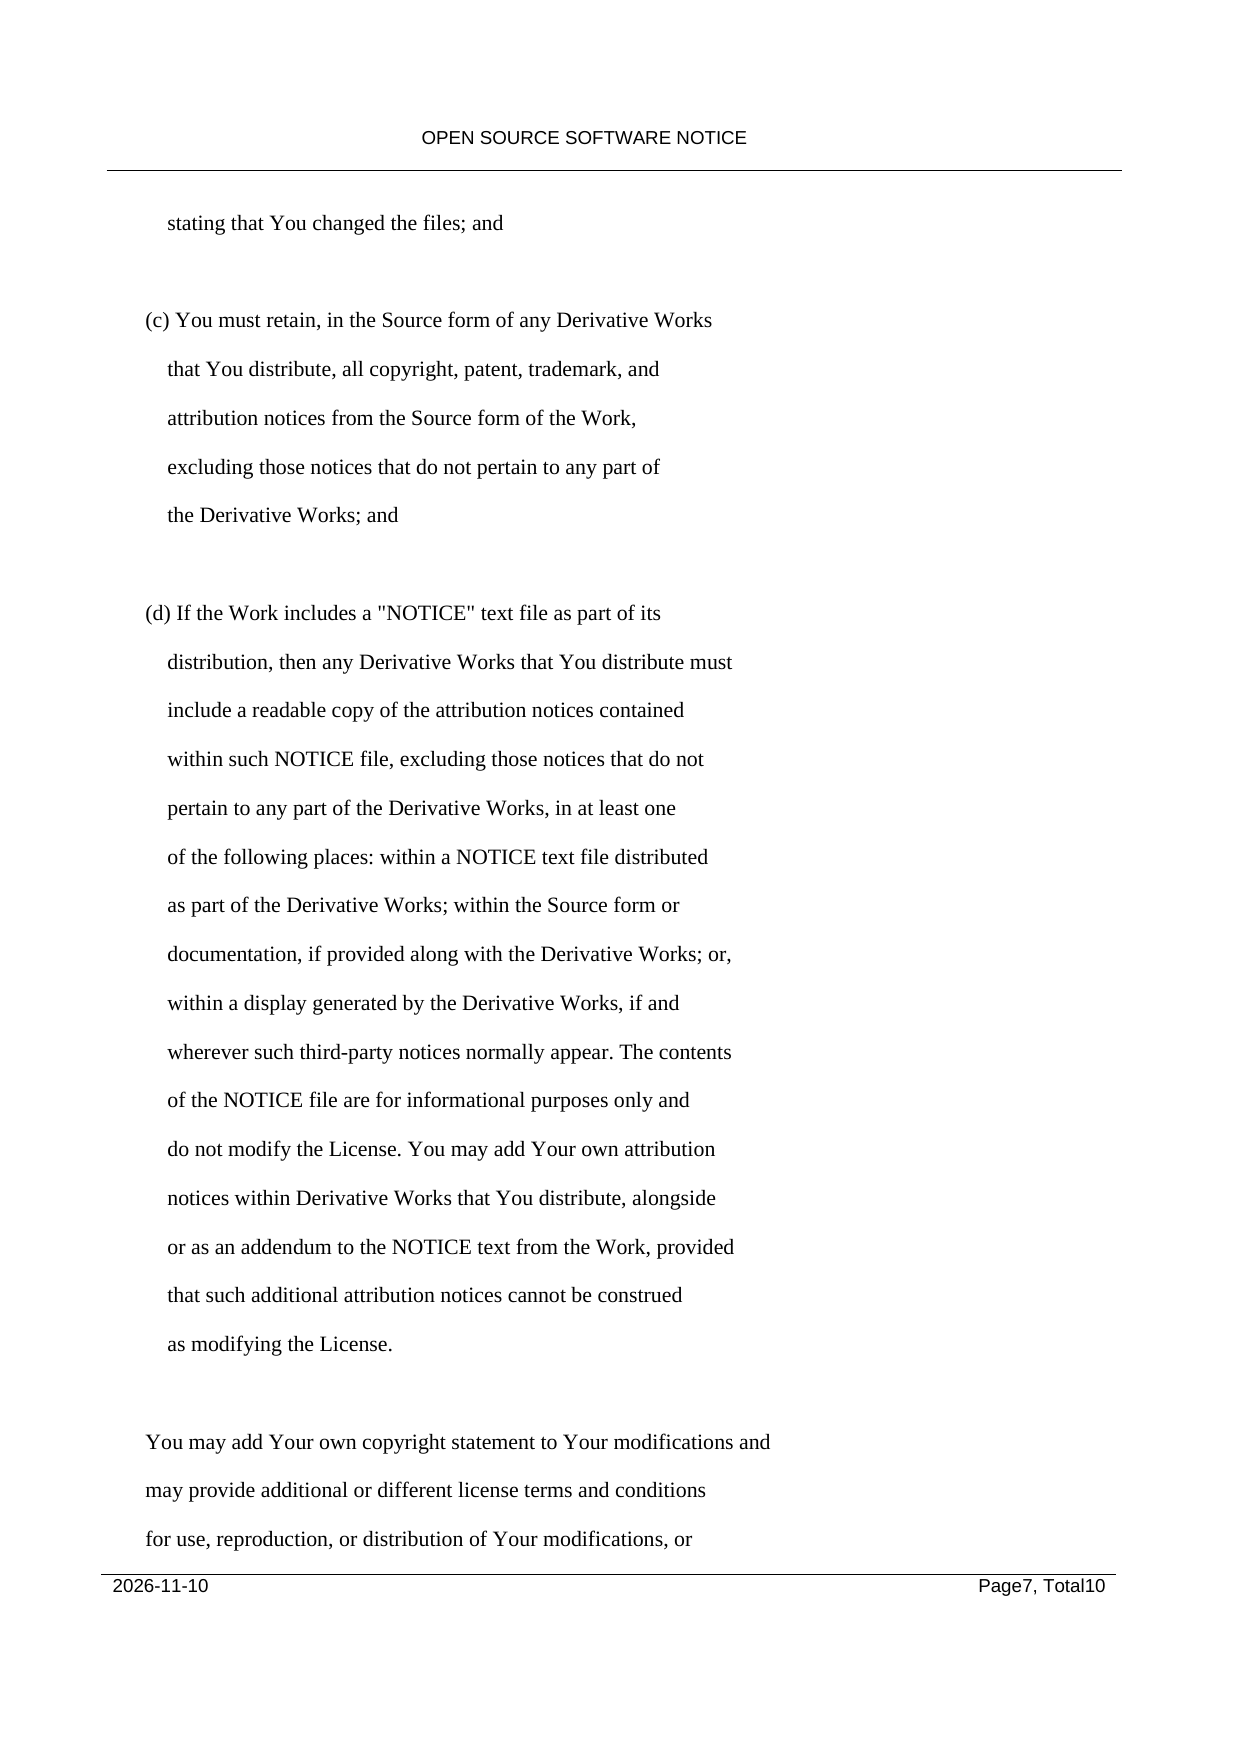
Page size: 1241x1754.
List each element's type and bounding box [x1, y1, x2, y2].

text [112, 206, 1128, 1555]
